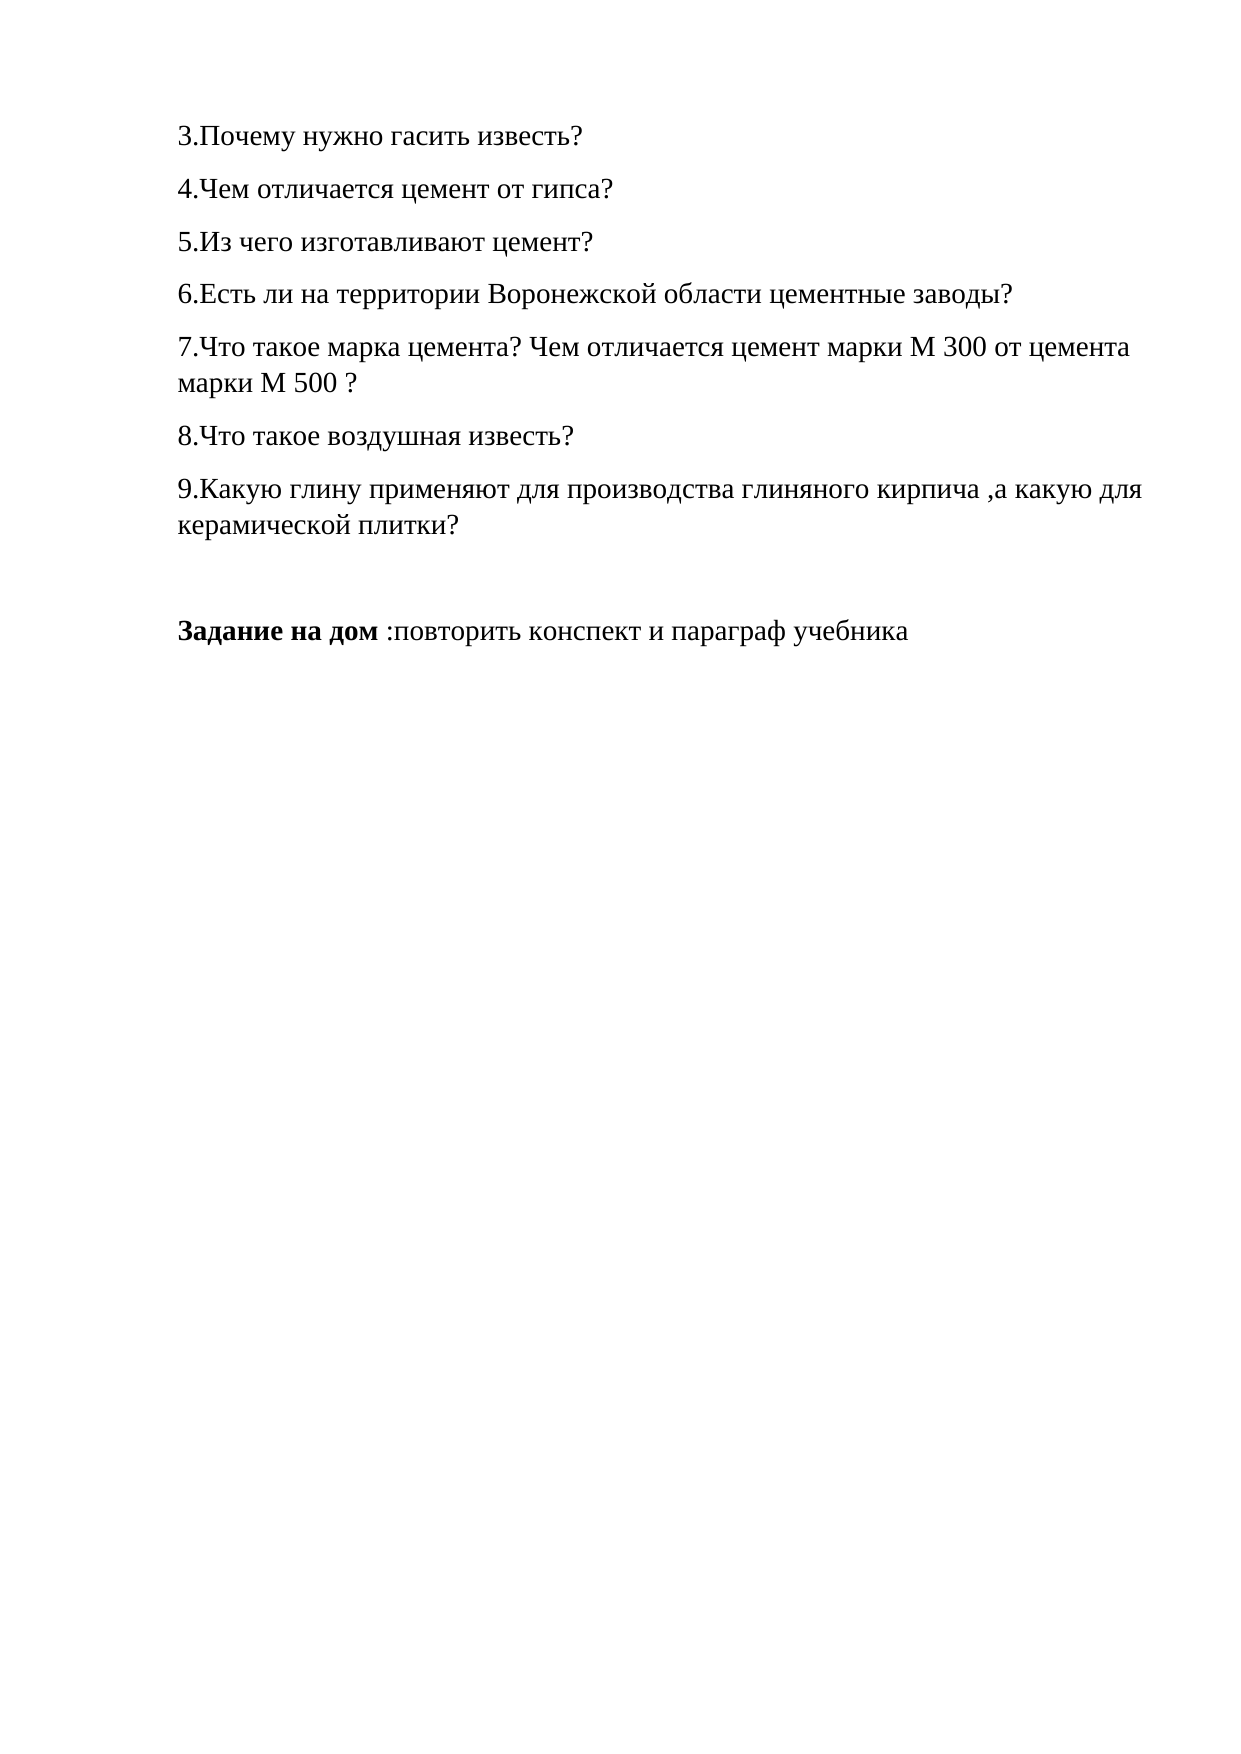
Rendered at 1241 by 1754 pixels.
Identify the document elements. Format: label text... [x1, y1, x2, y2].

text 8.Что такое воздушная известь? [177, 418, 1152, 452]
text Задание на дом :повторить конспект и параграф учебника [177, 613, 1152, 646]
text 5.Из чего изготавливают цемент? [177, 224, 1152, 257]
text 7.Что такое марка цемента? Чем отличается цемент марки М 300 от цемента марки М 500 ? [177, 329, 1152, 399]
text 4.Чем отличается цемент от гипса? [177, 171, 1152, 204]
text 6.Есть ли на территории Воронежской области цементные заводы? [177, 277, 1152, 310]
text 9.Какую глину применяют для производства глиняного кирпича ,а какую для керамической плитки? [177, 471, 1152, 541]
text 3.Почему нужно гасить известь? [177, 118, 1152, 152]
